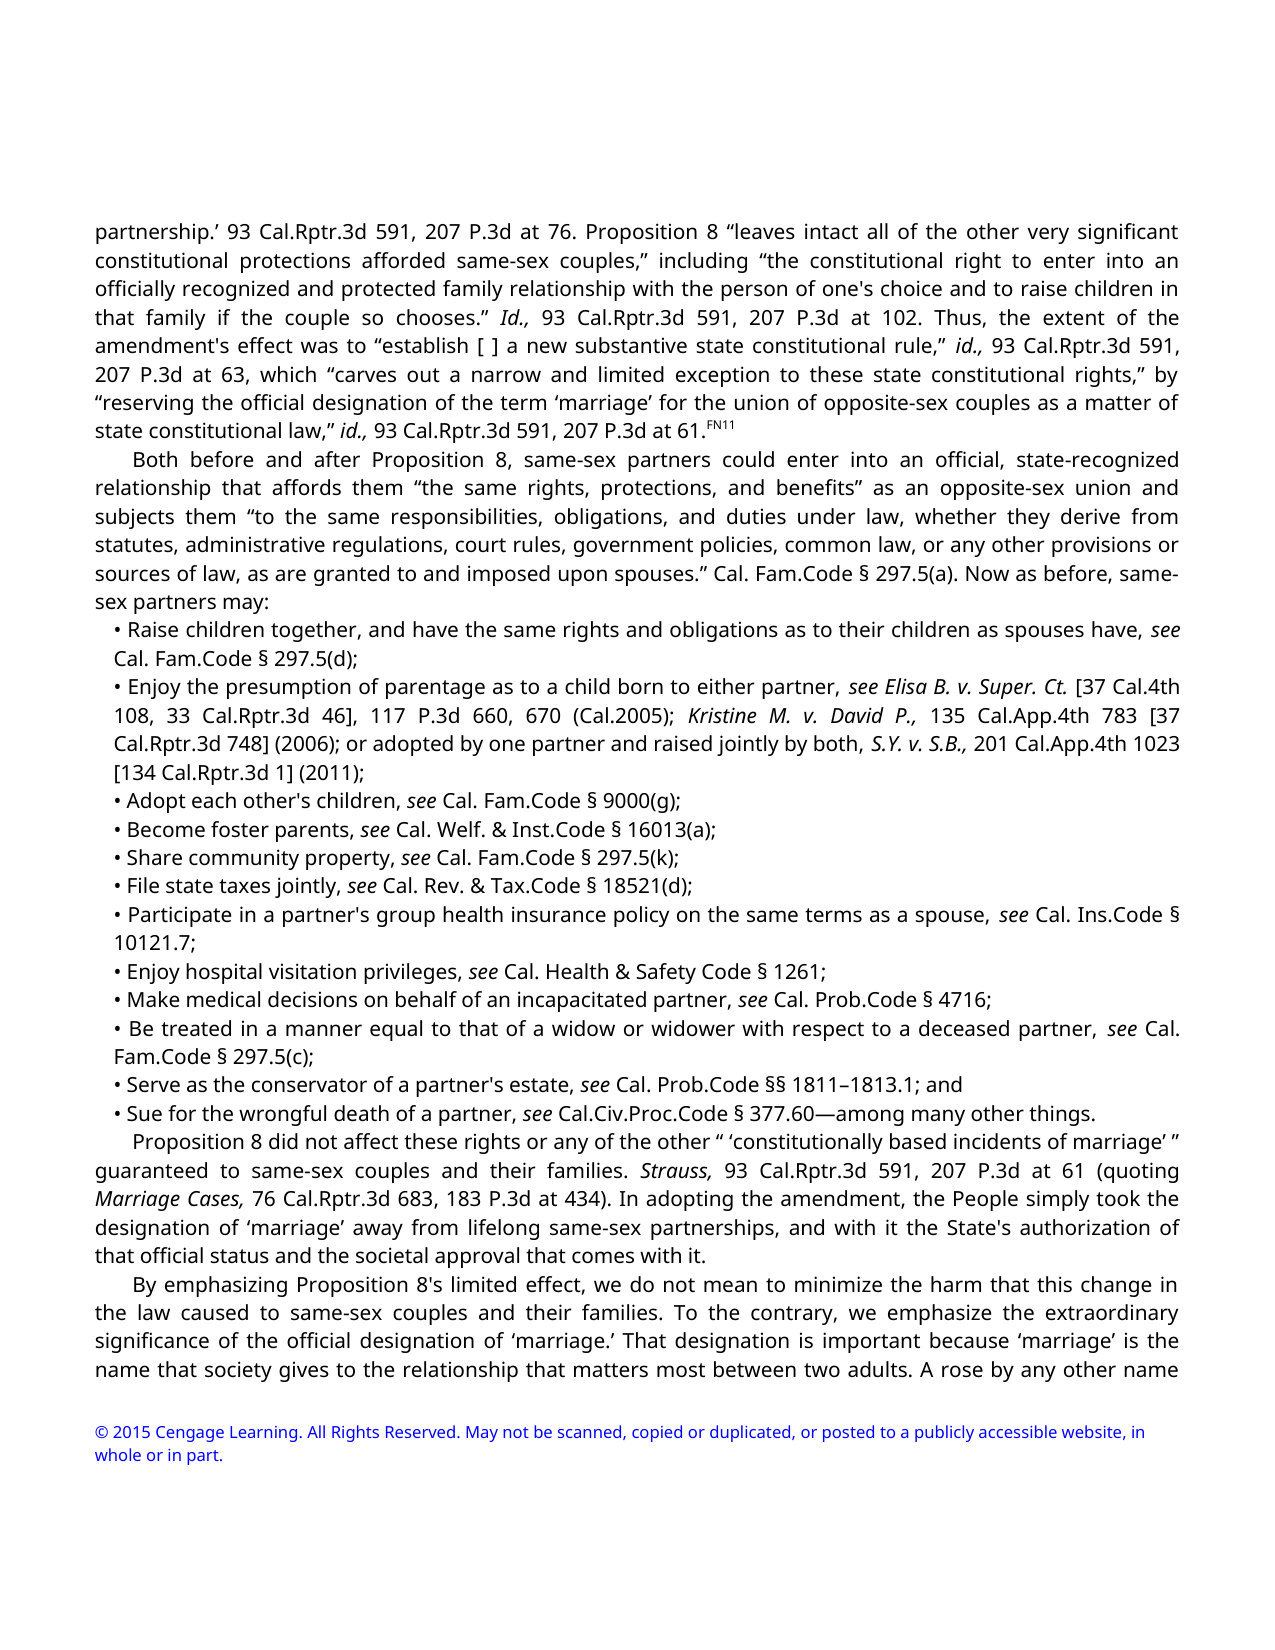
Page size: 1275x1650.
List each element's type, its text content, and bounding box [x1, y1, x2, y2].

text • Sue for the wrongful death of a partner, see Cal.Civ.Proc.Code § 377.60—among many other things. [113, 1099, 1181, 1127]
text • Raise children together, and have the same rights and obligations as to their children as spouses have, see Cal. Fam.Code § 297.5(d); [113, 616, 1181, 672]
text • File state taxes jointly, see Cal. Rev. & Tax.Code § 18521(d); [113, 872, 1181, 900]
text • Be treated in a manner equal to that of a widow or widower with respect to a deceased partner, see Cal. Fam.Code § 297.5(c); [113, 1014, 1181, 1071]
text • Participate in a partner's group health insurance policy on the same terms as a spouse, see Cal. Ins.Code § 10121.7; [113, 900, 1181, 957]
text Proposition 8 did not affect these rights or any of the other “ ‘constitutionally based incidents of marriage’ ” guaranteed to same-sex couples and their families. Strauss, 93 Cal.Rptr.3d 591, 207 P.3d at 61 (quoting Marriage Cases, 76 Cal.Rptr.3d 683, 183 P.3d at 434). In adopting the amendment, the People simply took the designation of ‘marriage’ away from lifelong same-sex partnerships, and with it the State's authorization of that official status and the societal approval that comes with it. [94, 1127, 1181, 1270]
text • Enjoy the presumption of parentage as to a child born to either partner, see Elisa B. v. Super. Ct. [37 Cal.4th 108, 33 Cal.Rptr.3d 46], 117 P.3d 660, 670 (Cal.2005); Kristine M. v. David P., 135 Cal.App.4th 783 [37 Cal.Rptr.3d 748] (2006); or adopted by one partner and raised jointly by both, S.Y. v. S.B., 201 Cal.App.4th 1023 [134 Cal.Rptr.3d 1] (2011); [113, 672, 1181, 786]
text • Become foster parents, see Cal. Welf. & Inst.Code § 16013(a); [113, 815, 1181, 843]
text • Serve as the conservator of a partner's estate, see Cal. Prob.Code §§ 1811–1813.1; and [113, 1071, 1181, 1099]
text • Make medical decisions on behalf of an incapacitated partner, see Cal. Prob.Code § 4716; [113, 985, 1181, 1014]
text • Enjoy hospital visitation privileges, see Cal. Health & Safety Code § 1261; [113, 957, 1181, 985]
text • Share community property, see Cal. Fam.Code § 297.5(k); [113, 843, 1181, 872]
text Both before and after Proposition 8, same-sex partners could enter into an official, state-recognized relationship that affords them “the same rights, protections, and benefits” as an opposite-sex union and subjects them “to the same responsibilities, obligations, and duties under law, whether they derive from statutes, administrative regulations, court rules, government policies, common law, or any other provisions or sources of law, as are granted to and imposed upon spouses.” Cal. Fam.Code § 297.5(a). Now as before, same-sex partners may: [94, 445, 1181, 616]
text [94, 217, 1181, 445]
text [94, 1270, 1181, 1383]
text • Adopt each other's children, see Cal. Fam.Code § 9000(g); [113, 786, 1181, 815]
